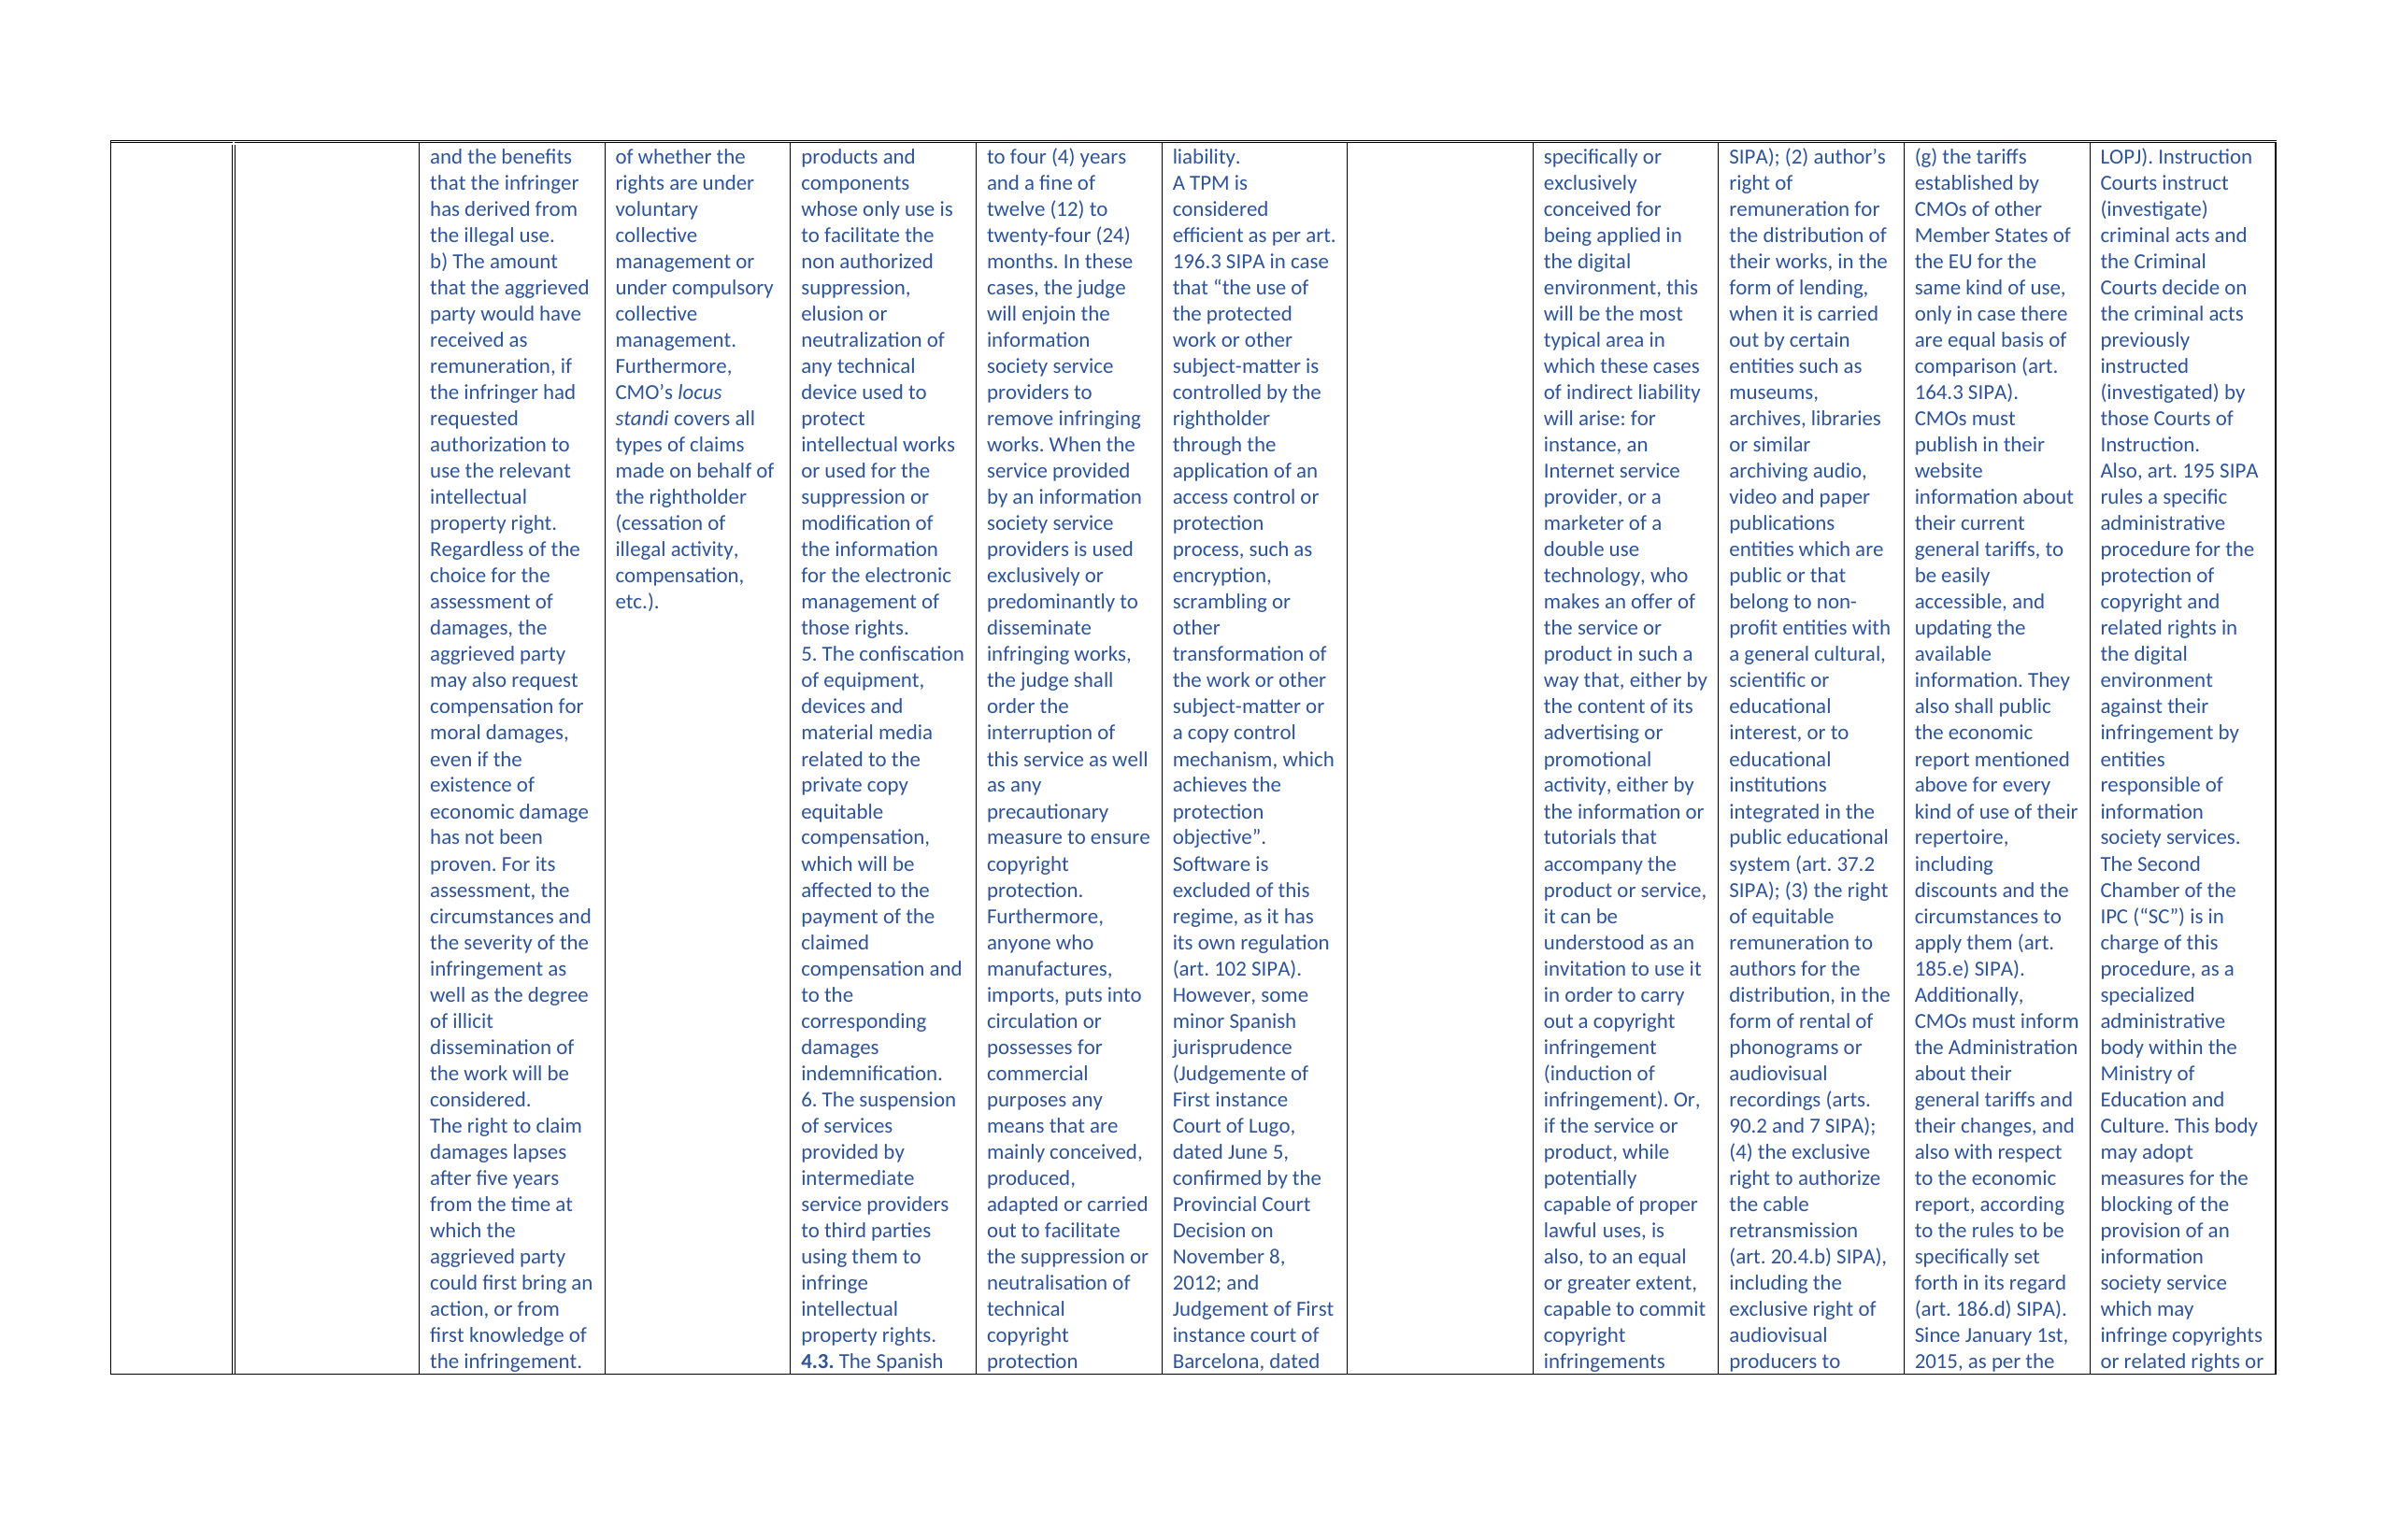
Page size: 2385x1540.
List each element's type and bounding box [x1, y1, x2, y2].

table_cell [977, 143, 1162, 1374]
table_cell [111, 141, 234, 1374]
table_cell [1163, 143, 1347, 1374]
table_cell [606, 143, 790, 1374]
table_cell [1719, 143, 1904, 1374]
table_cell [234, 143, 419, 1374]
table_cell [1534, 143, 1718, 1374]
table_cell [791, 143, 976, 1374]
table_cell [2091, 143, 2275, 1374]
table_cell [1348, 143, 1533, 1374]
table_cell [420, 143, 605, 1374]
table_cell [1905, 143, 2090, 1374]
